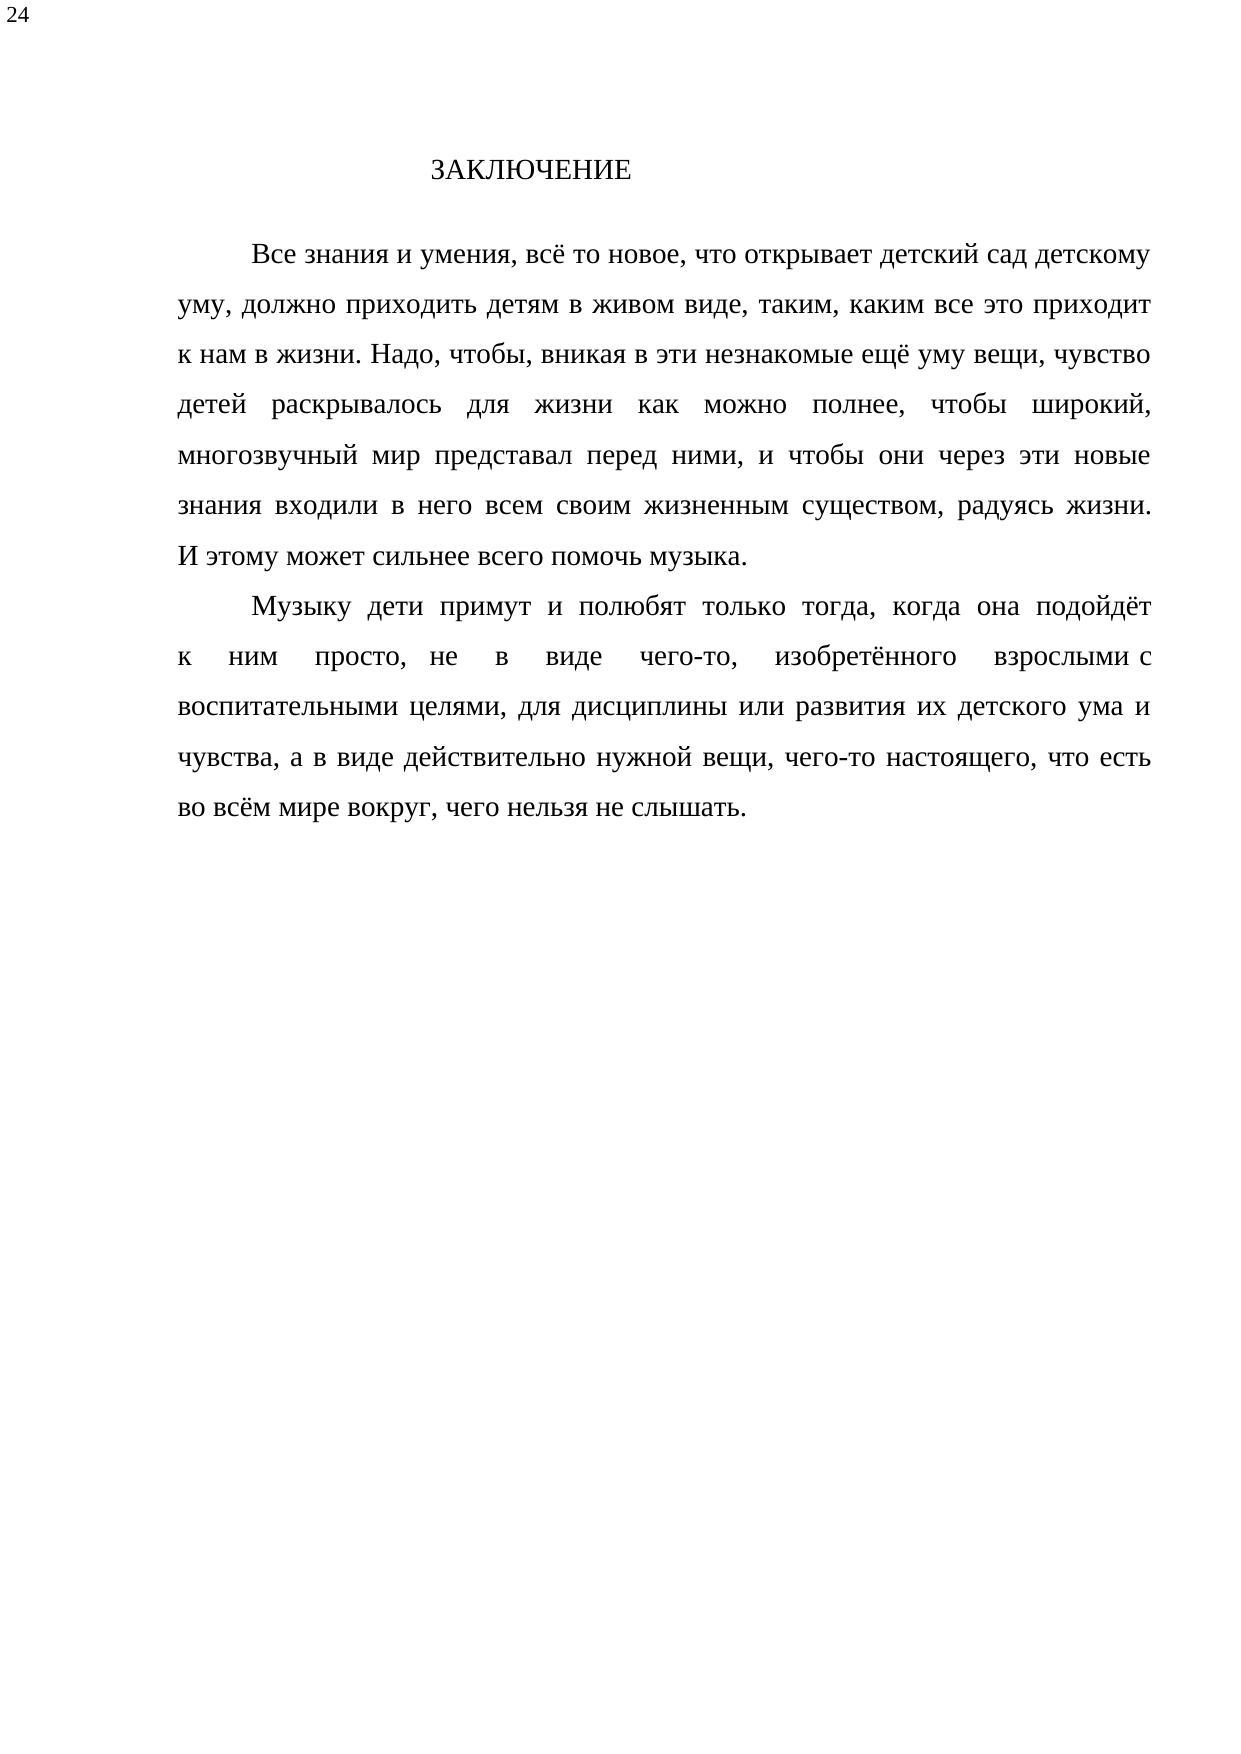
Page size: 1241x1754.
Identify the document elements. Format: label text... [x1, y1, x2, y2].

text Все знания и умения, всё то новое, что открывает детский сад детскому уму, должно приходить детям в живом виде, таким, каким все это приходит к нам в жизни. Надо, чтобы, вникая в эти незнакомые ещё уму вещи, чувство детей раскрывалось для жизни как можно полнее, чтобы широкий, многозвучный мир представал перед ними, и чтобы они через эти новые знания входили в него всем своим жизненным существом, радуясь жизни. И этому может сильнее всего помочь музыка. [177, 236, 1152, 571]
text Музыку дети примут и полюбят только тогда, когда она подойдёт к ним просто, не в виде чего-то, изобретённого взрослыми с воспитательными целями, для дисциплины или развития их детского ума и чувства, а в виде действительно нужной вещи, чего-то настоящего, что есть во всём мире вокруг, чего нельзя не слышать. [177, 588, 1152, 823]
text ЗАКЛЮЧЕНИЕ [177, 152, 811, 185]
